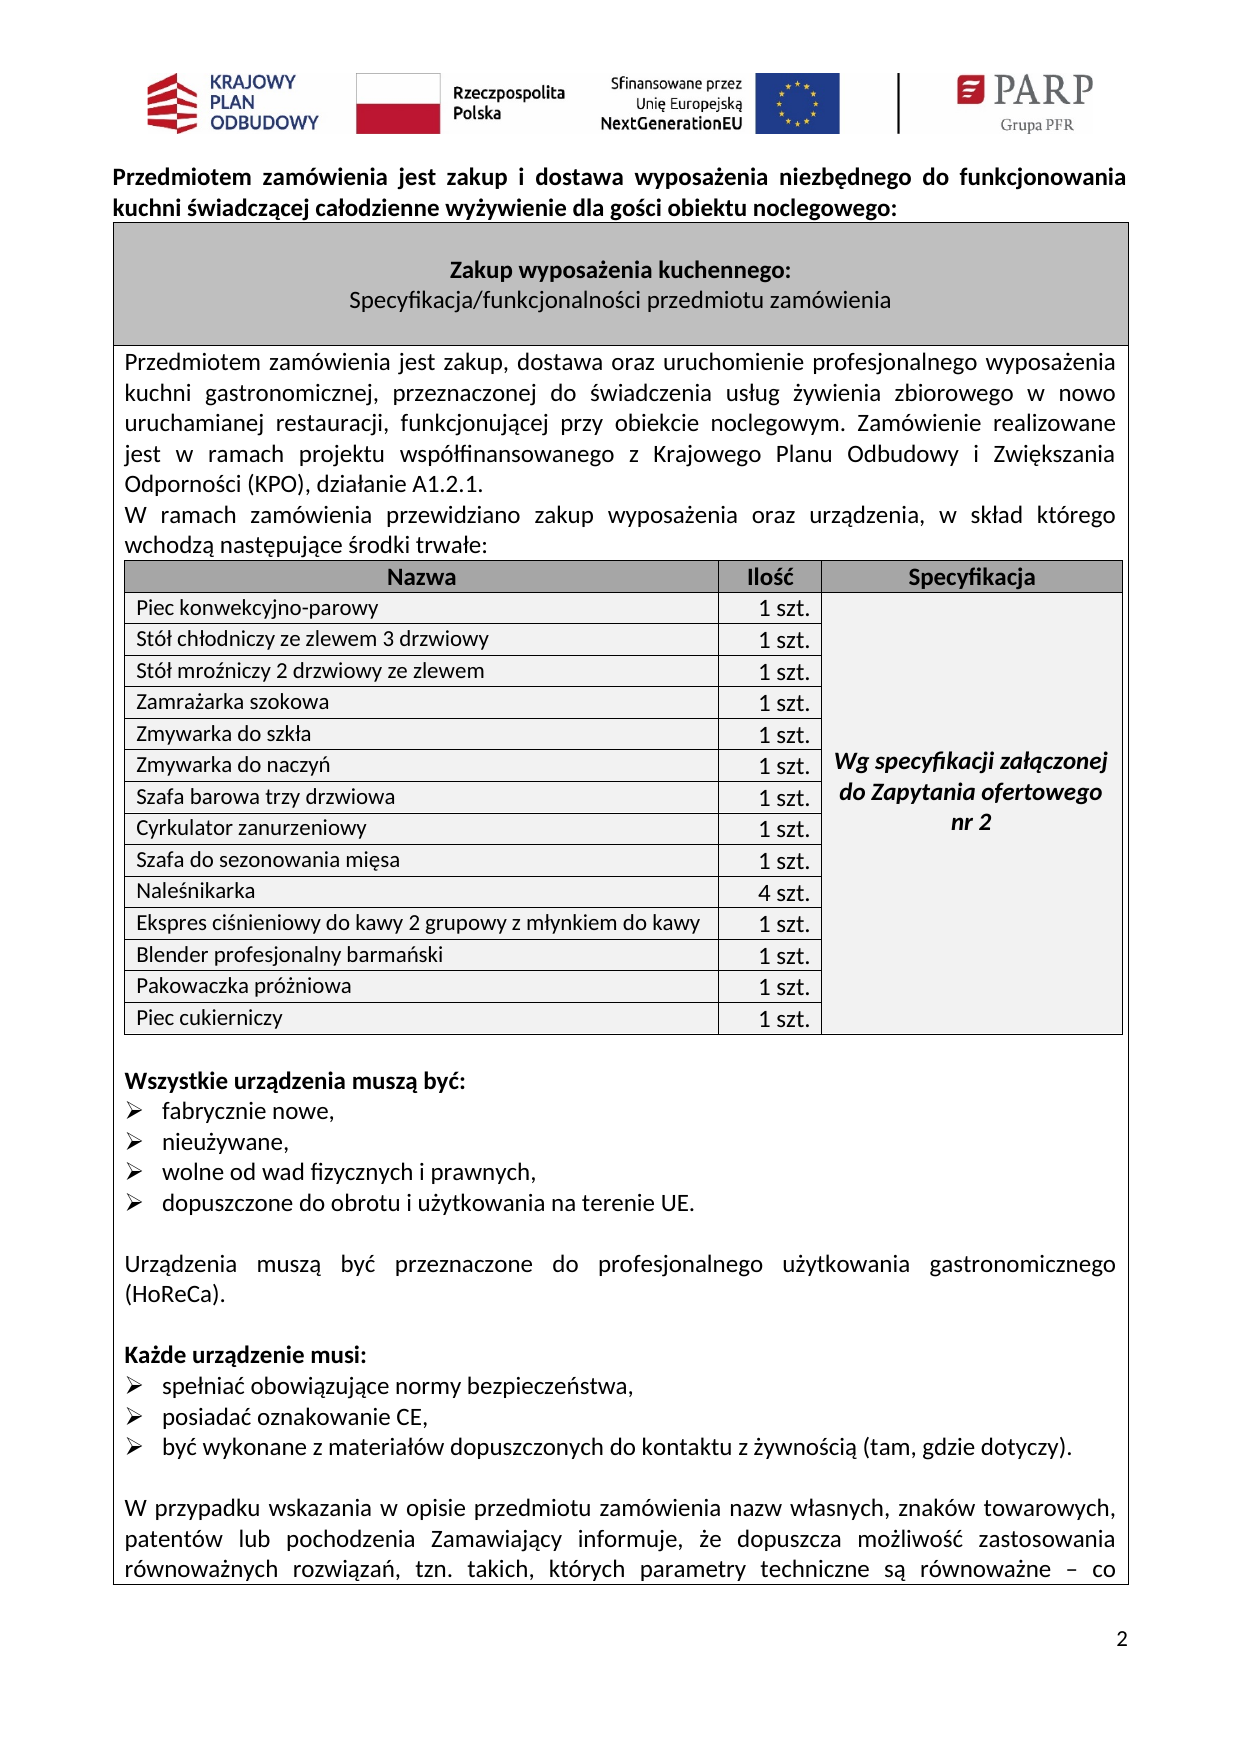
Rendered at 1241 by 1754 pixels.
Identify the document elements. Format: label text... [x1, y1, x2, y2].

table_header Zakup wyposażenia kuchennego: Specyfikacja/funkcjonalności przedmiotu zamówienia [114, 223, 1128, 345]
picture [147, 73, 1093, 134]
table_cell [114, 346, 1128, 1584]
text Przedmiotem zamówienia jest zakup i dostawa wyposażenia niezbędnego do funkcjonowania kuchni świadczącej całodzienne wyżywienie dla gości obiektu noclegowego: [112, 161, 1128, 222]
